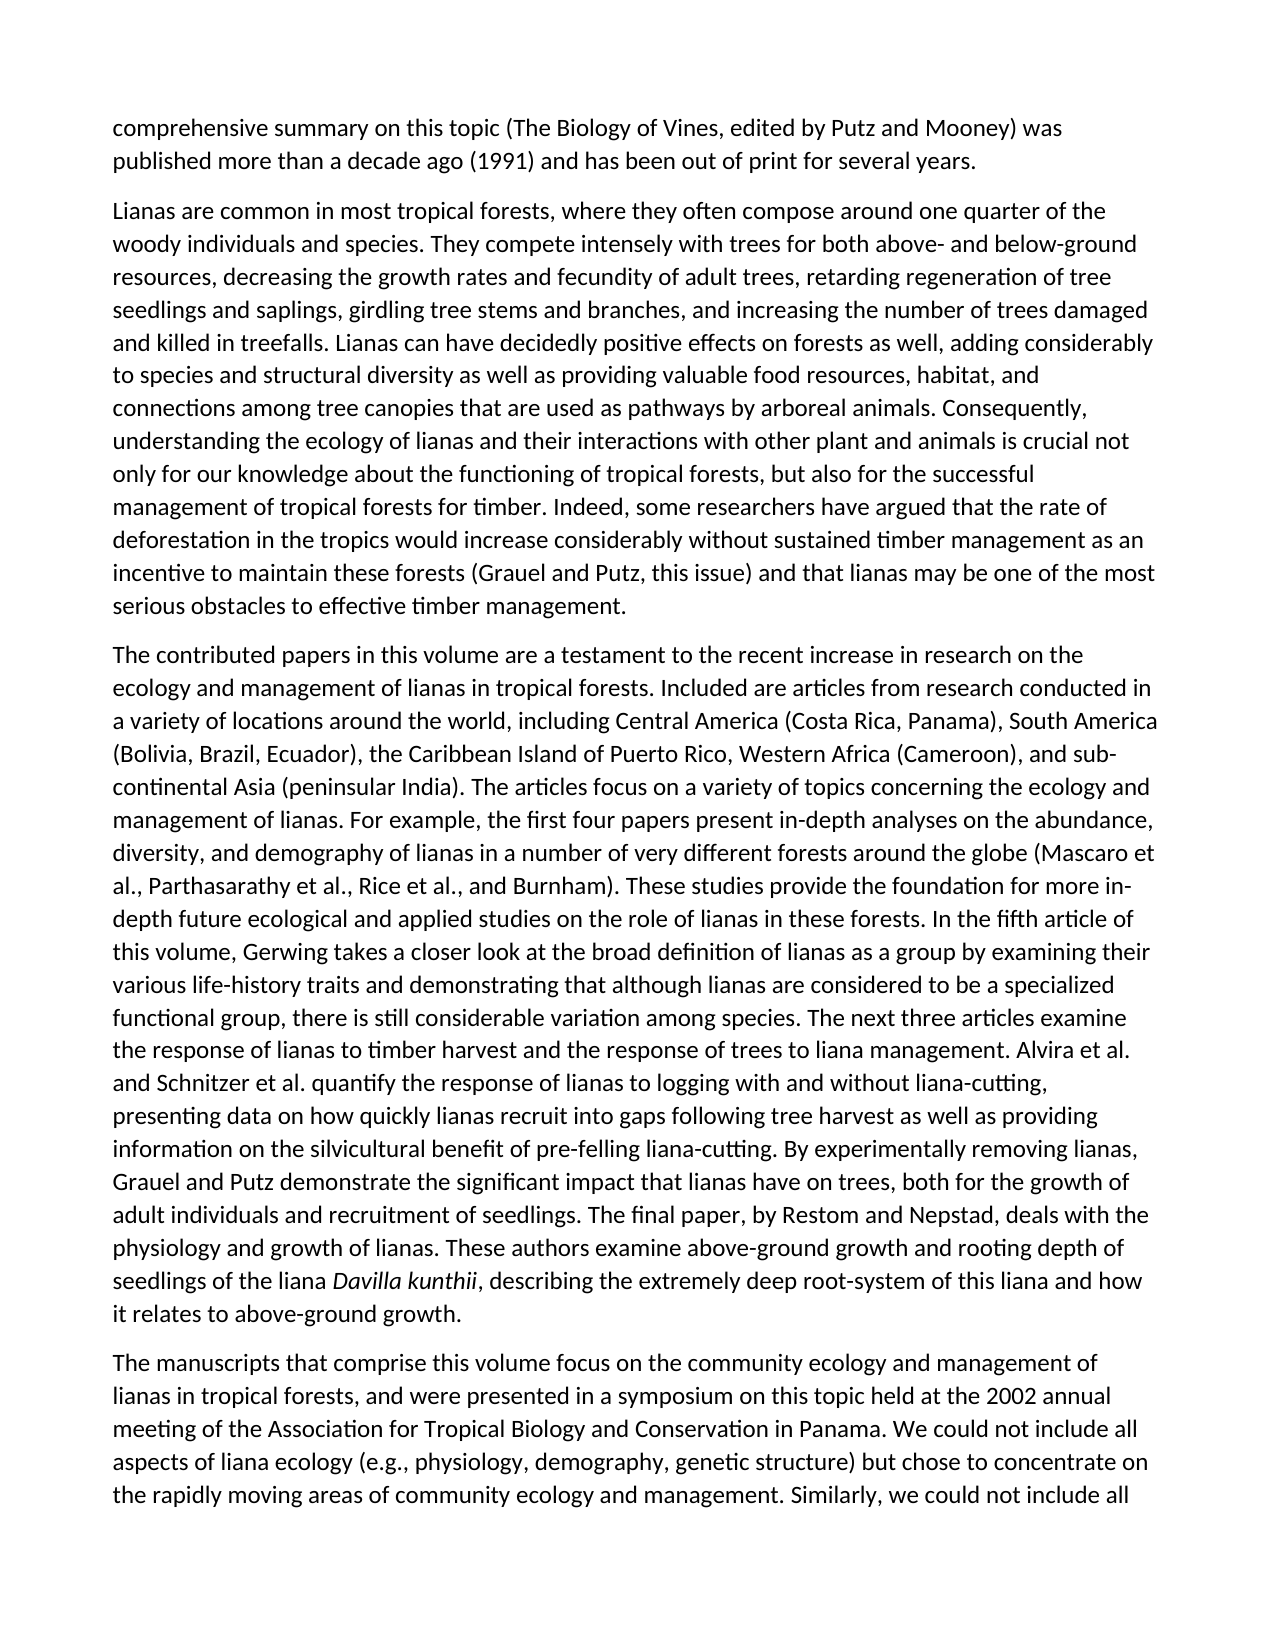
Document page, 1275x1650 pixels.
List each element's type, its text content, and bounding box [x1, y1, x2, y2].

text The contributed papers in this volume are a testament to the recent increase in research on the ecology and management of lianas in tropical forests. Included are articles from research conducted in a variety of locations around the world, including Central America (Costa Rica, Panama), South America (Bolivia, Brazil, Ecuador), the Caribbean Island of Puerto Rico, Western Africa (Cameroon), and sub-continental Asia (peninsular India). The articles focus on a variety of topics concerning the ecology and management of lianas. For example, the first four papers present in-depth analyses on the abundance, diversity, and demography of lianas in a number of very different forests around the globe (Mascaro et al., Parthasarathy et al., Rice et al., and Burnham). These studies provide the foundation for more in-depth future ecological and applied studies on the role of lianas in these forests. In the fifth article of this volume, Gerwing takes a closer look at the broad definition of lianas as a group by examining their various life-history traits and demonstrating that although lianas are considered to be a specialized functional group, there is still considerable variation among species. The next three articles examine the response of lianas to timber harvest and the response of trees to liana management. Alvira et al. and Schnitzer et al. quantify the response of lianas to logging with and without liana-cutting, presenting data on how quickly lianas recruit into gaps following tree harvest as well as providing information on the silvicultural benefit of pre-felling liana-cutting. By experimentally removing lianas, Grauel and Putz demonstrate the significant impact that lianas have on trees, both for the growth of adult individuals and recruitment of seedlings. The final paper, by Restom and Nepstad, deals with the physiology and growth of lianas. These authors examine above-ground growth and rooting depth of seedlings of the liana Davilla kunthii, describing the extremely deep root-system of this liana and how it relates to above-ground growth. [112, 639, 1162, 1328]
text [112, 112, 1162, 176]
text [112, 1347, 1162, 1510]
text Lianas are common in most tropical forests, where they often compose around one quarter of the woody individuals and species. They compete intensely with trees for both above- and below-ground resources, decreasing the growth rates and fecundity of adult trees, retarding regeneration of tree seedlings and saplings, girdling tree stems and branches, and increasing the number of trees damaged and killed in treefalls. Lianas can have decidedly positive effects on forests as well, adding considerably to species and structural diversity as well as providing valuable food resources, habitat, and connections among tree canopies that are used as pathways by arboreal animals. Consequently, understanding the ecology of lianas and their interactions with other plant and animals is crucial not only for our knowledge about the functioning of tropical forests, but also for the successful management of tropical forests for timber. Indeed, some researchers have argued that the rate of deforestation in the tropics would increase considerably without sustained timber management as an incentive to maintain these forests (Grauel and Putz, this issue) and that lianas may be one of the most serious obstacles to effective timber management. [112, 195, 1162, 621]
